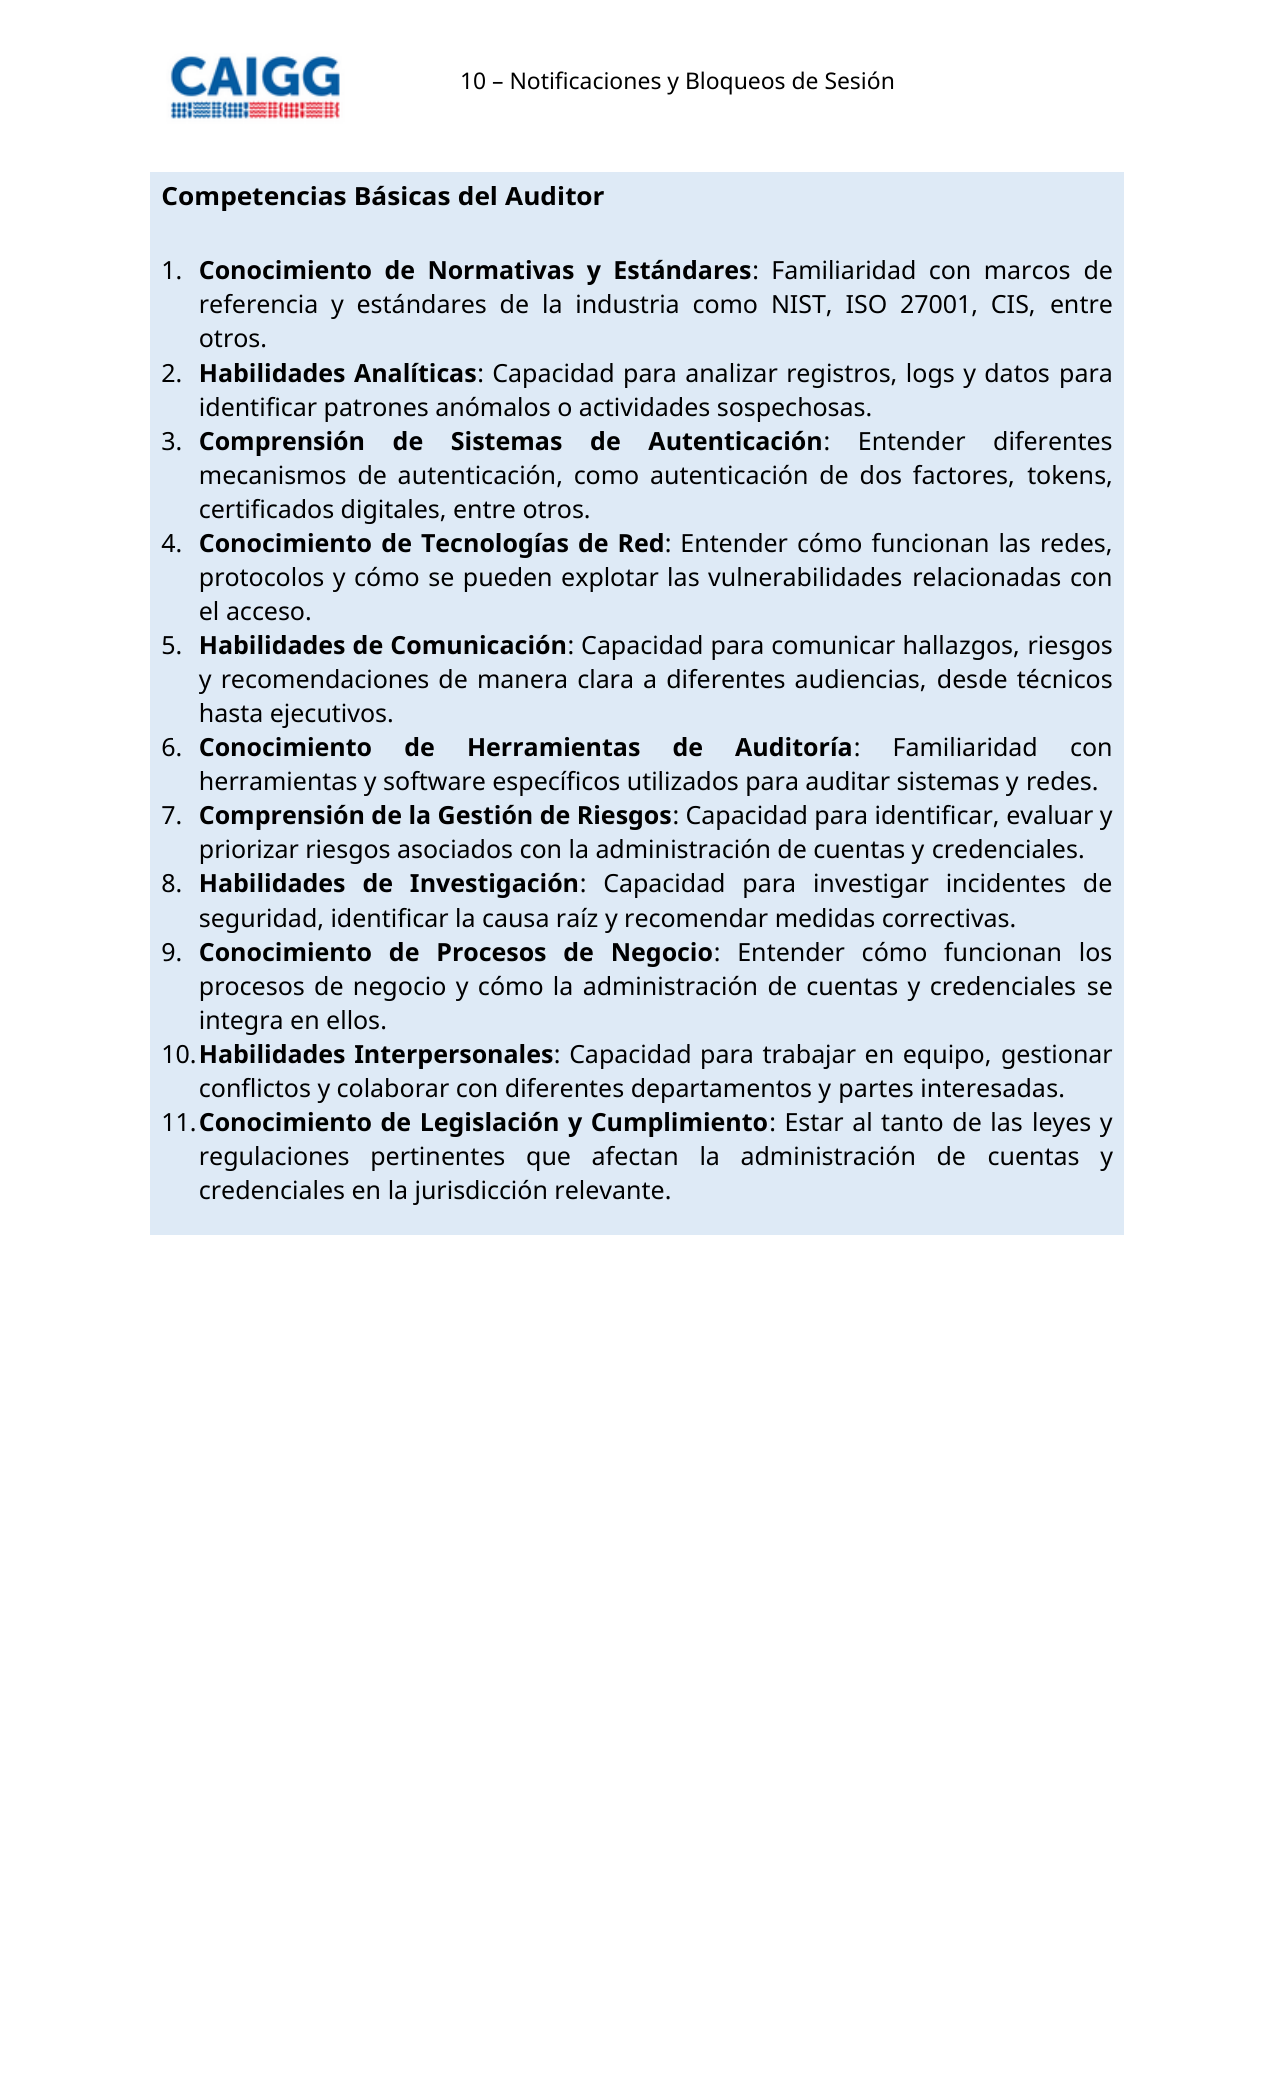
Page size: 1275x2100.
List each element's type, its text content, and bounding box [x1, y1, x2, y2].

table_header Competencias Básicas del Auditor Conocimiento de Normativas y Estándares: Familiaridad con marcos de referencia y estándares de la industria como NIST, ISO 27001, CIS, entre otros. Habilidades Analíticas: Capacidad para analizar registros, logs y datos para identificar patrones anómalos o actividades sospechosas. Comprensión de Sistemas de Autenticación: Entender diferentes mecanismos de autenticación, como autenticación de dos factores, tokens, certificados digitales, entre otros. Conocimiento de Tecnologías de Red: Entender cómo funcionan las redes, protocolos y cómo se pueden explotar las vulnerabilidades relacionadas con el acceso. Habilidades de Comunicación: Capacidad para comunicar hallazgos, riesgos y recomendaciones de manera clara a diferentes audiencias, desde técnicos hasta ejecutivos. Conocimiento de Herramientas de Auditoría: Familiaridad con herramientas y software específicos utilizados para auditar sistemas y redes. Comprensión de la Gestión de Riesgos: Capacidad para identificar, evaluar y priorizar riesgos asociados con la administración de cuentas y credenciales. Habilidades de Investigación: Capacidad para investigar incidentes de seguridad, identificar la causa raíz y recomendar medidas correctivas. Conocimiento de Procesos de Negocio: Entender cómo funcionan los procesos de negocio y cómo la administración de cuentas y credenciales se integra en ellos. Habilidades Interpersonales: Capacidad para trabajar en equipo, gestionar conflictos y colaborar con diferentes departamentos y partes interesadas. Conocimiento de Legislación y Cumplimiento: Estar al tanto de las leyes y regulaciones pertinentes que afectan la administración de cuentas y credenciales en la jurisdicción relevante. [150, 172, 1124, 1235]
picture [140, 35, 379, 150]
